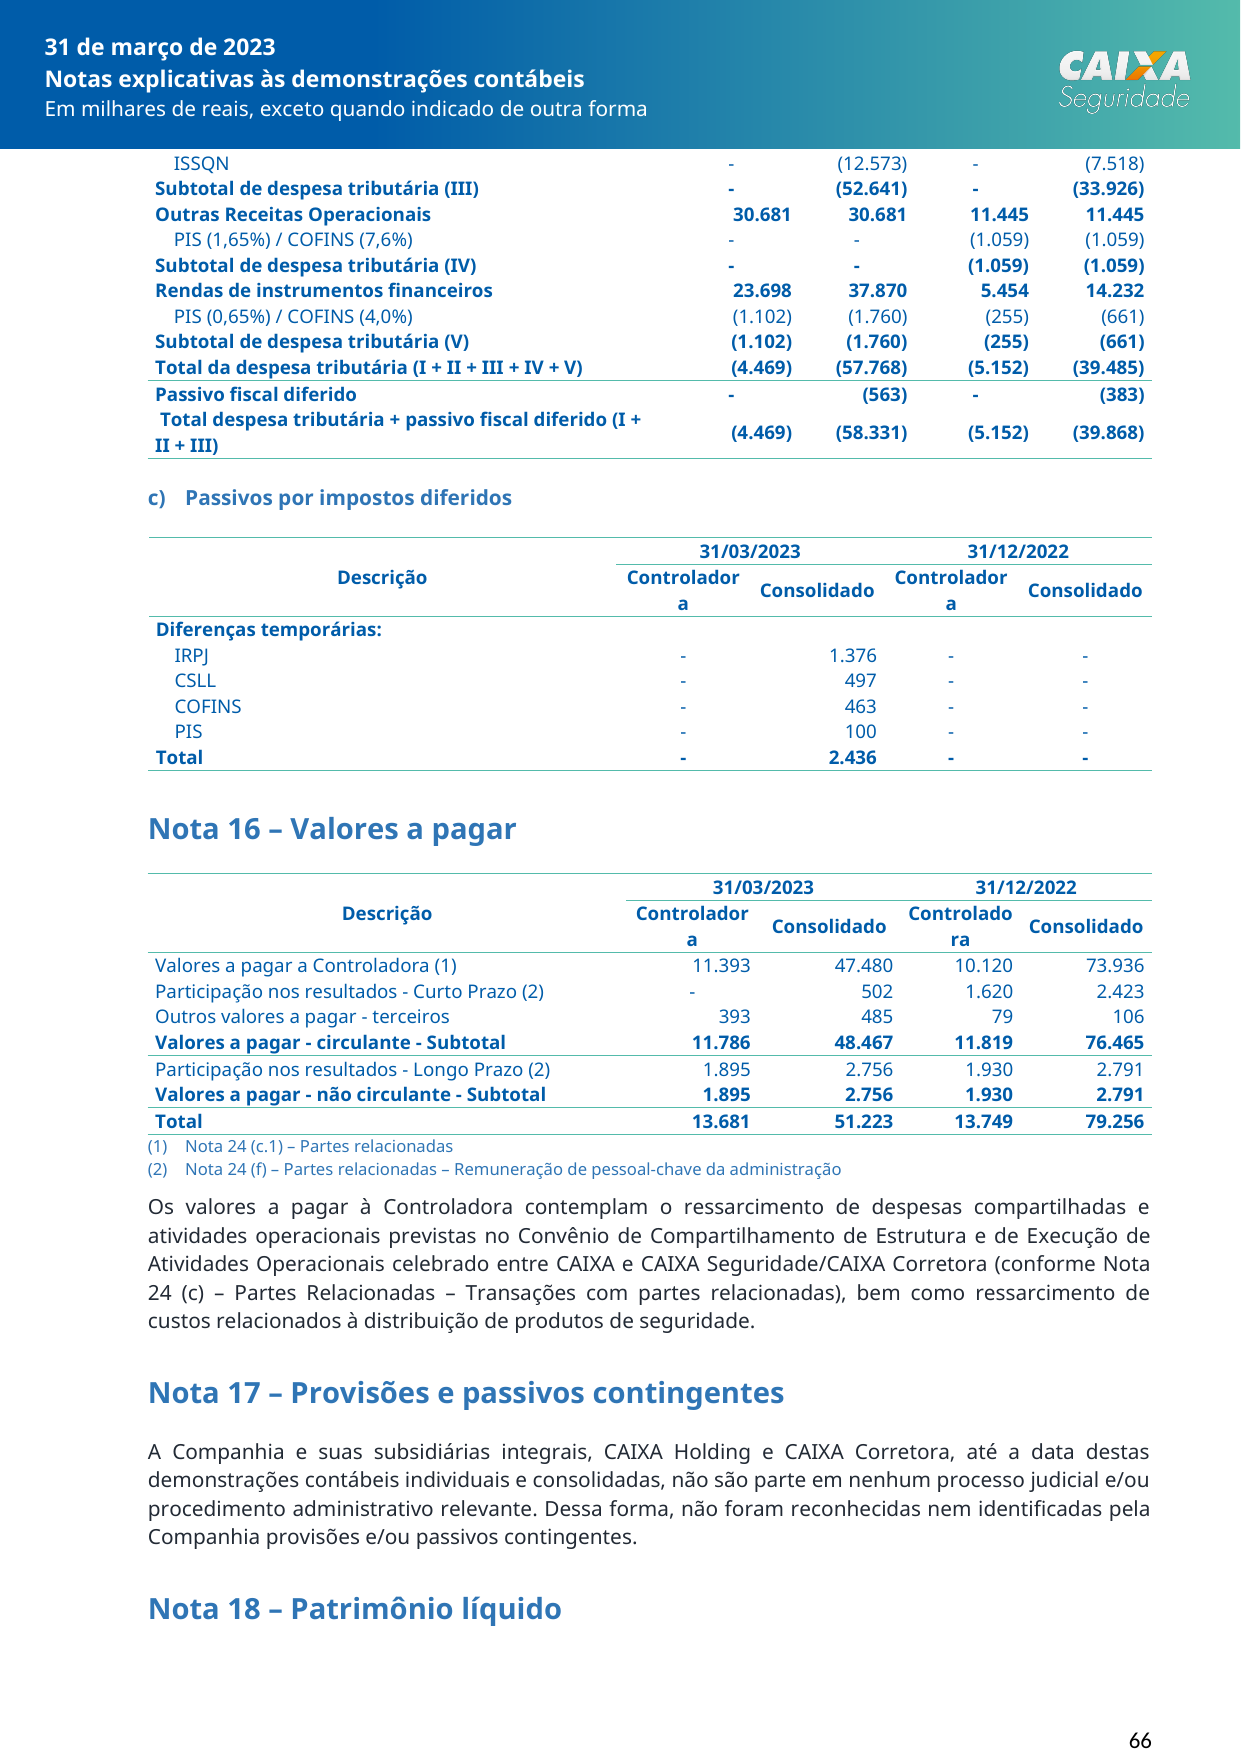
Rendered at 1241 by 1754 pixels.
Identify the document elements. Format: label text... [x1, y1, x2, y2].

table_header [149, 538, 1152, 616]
picture [1057, 50, 1192, 115]
text A Companhia e suas subsidiárias integrais, CAIXA Holding e CAIXA Corretora, até a data destas demonstrações contábeis individuais e consolidadas, não são parte em nenhum processo judicial e/ou procedimento administrativo relevante. Dessa forma, não foram reconhecidas nem identificadas pela Companhia provisões e/ou passivos contingentes. [148, 1437, 1152, 1551]
list Nota 24 (f) – Partes relacionadas – Remuneração de pessoal-chave da administração [148, 1157, 1152, 1180]
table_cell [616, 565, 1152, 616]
text Nota 16 – Valores a pagar [148, 808, 1152, 848]
text Nota 17 – Provisões e passivos contingentes [148, 1372, 1152, 1412]
text Nota 18 – Patrimônio líquido [148, 1588, 1152, 1628]
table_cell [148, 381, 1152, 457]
list Nota 24 (c.1) – Partes relacionadas [148, 1135, 1152, 1157]
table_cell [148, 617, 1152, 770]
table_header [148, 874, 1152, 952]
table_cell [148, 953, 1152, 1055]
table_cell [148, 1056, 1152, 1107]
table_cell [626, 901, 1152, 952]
list Passivos por impostos diferidos [148, 483, 1152, 512]
text Os valores a pagar à Controladora contemplam o ressarcimento de despesas compartilhadas e atividades operacionais previstas no Convênio de Compartilhamento de Estrutura e de Execução de Atividades Operacionais celebrado entre CAIXA e CAIXA Seguridade/CAIXA Corretora (conforme Nota 24 (c) – Partes Relacionadas – Transações com partes relacionadas), bem como ressarcimento de custos relacionados à distribuição de produtos de seguridade. [148, 1192, 1152, 1334]
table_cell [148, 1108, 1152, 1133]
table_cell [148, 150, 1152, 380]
